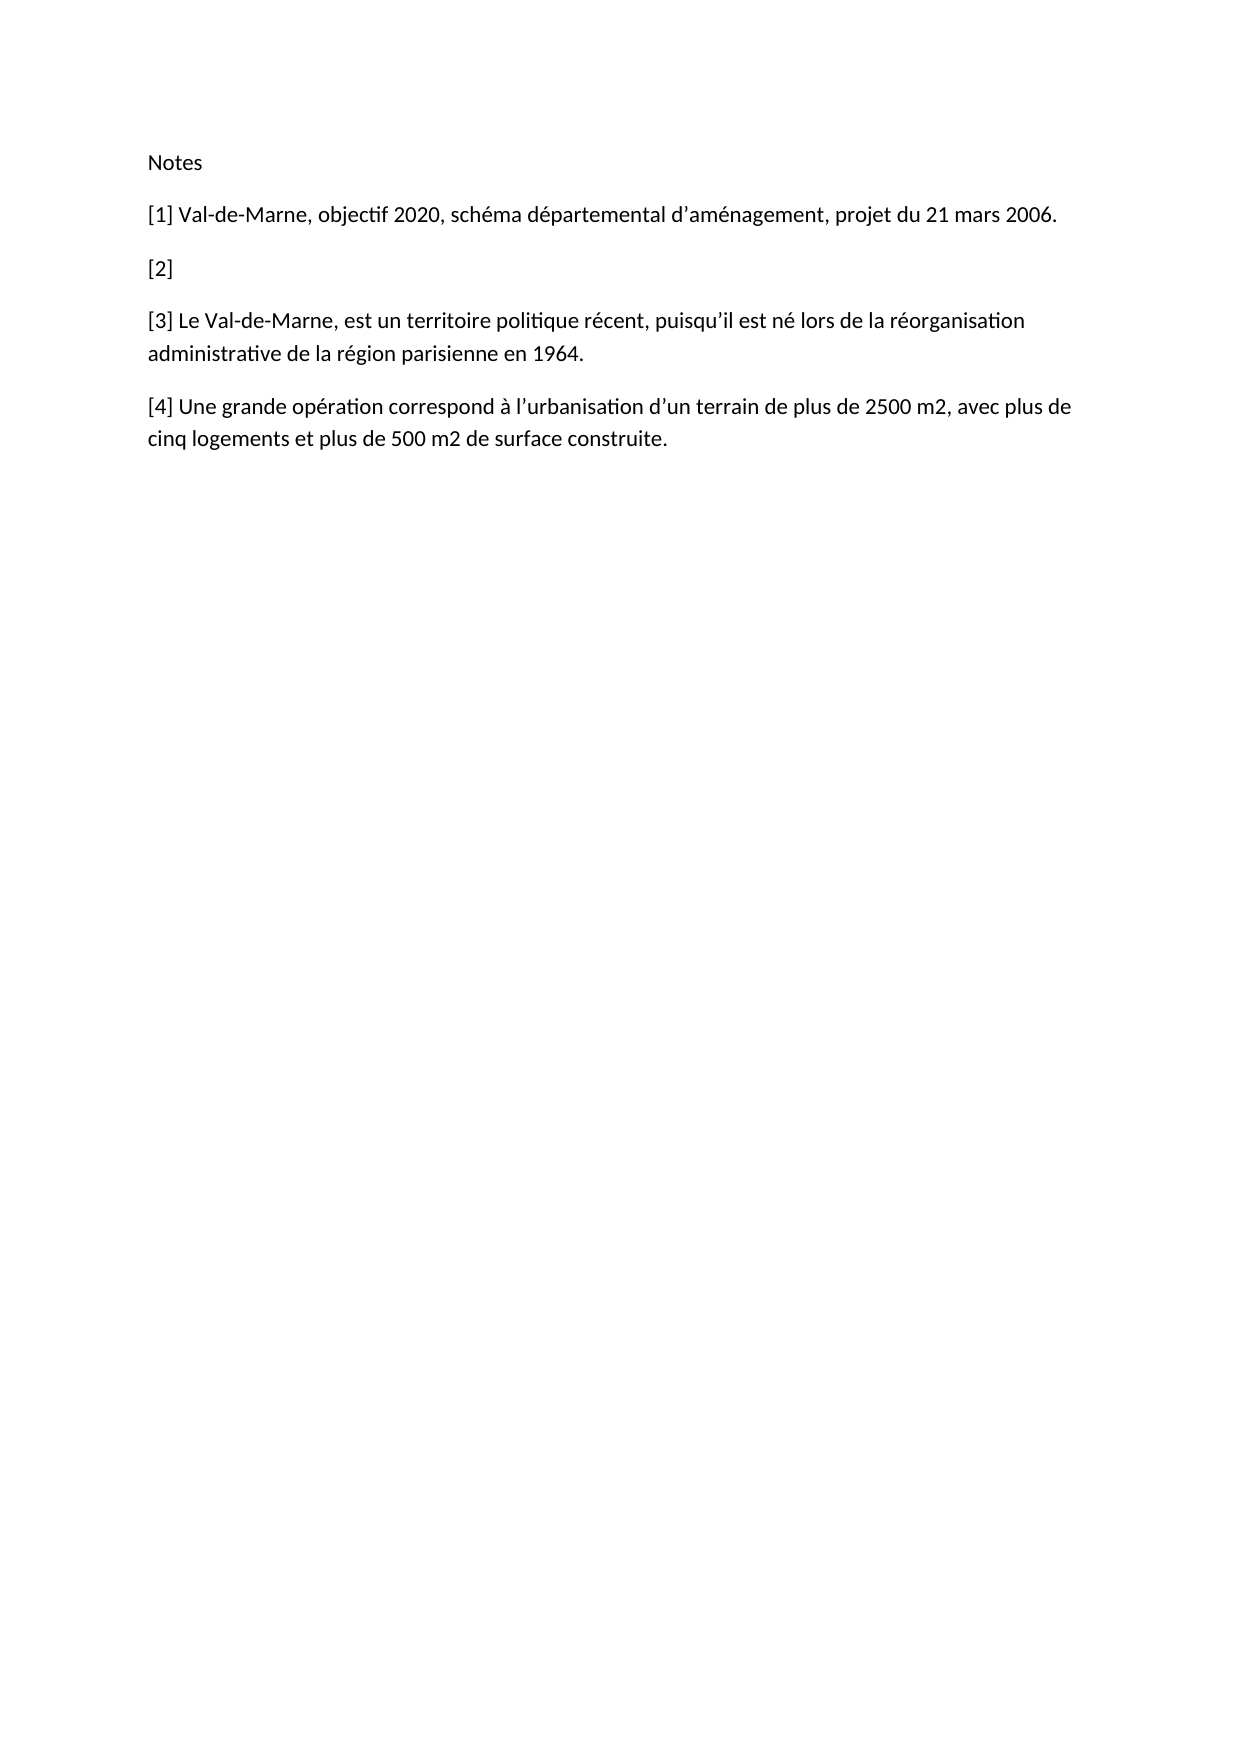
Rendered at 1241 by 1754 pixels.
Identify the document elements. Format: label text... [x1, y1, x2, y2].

text [4] Une grande opération correspond à l’urbanisation d’un terrain de plus de 2500 m2, avec plus de cinq logements et plus de 500 m2 de surface construite. [148, 392, 1093, 452]
text [1] Val-de-Marne, objectif 2020, schéma départemental d’aménagement, projet du 21 mars 2006. [148, 201, 1093, 229]
text [2] [148, 254, 1093, 282]
text Notes [148, 148, 1093, 176]
text [3] Le Val-de-Marne, est un territoire politique récent, puisqu’il est né lors de la réorganisation administrative de la région parisienne en 1964. [148, 307, 1093, 367]
